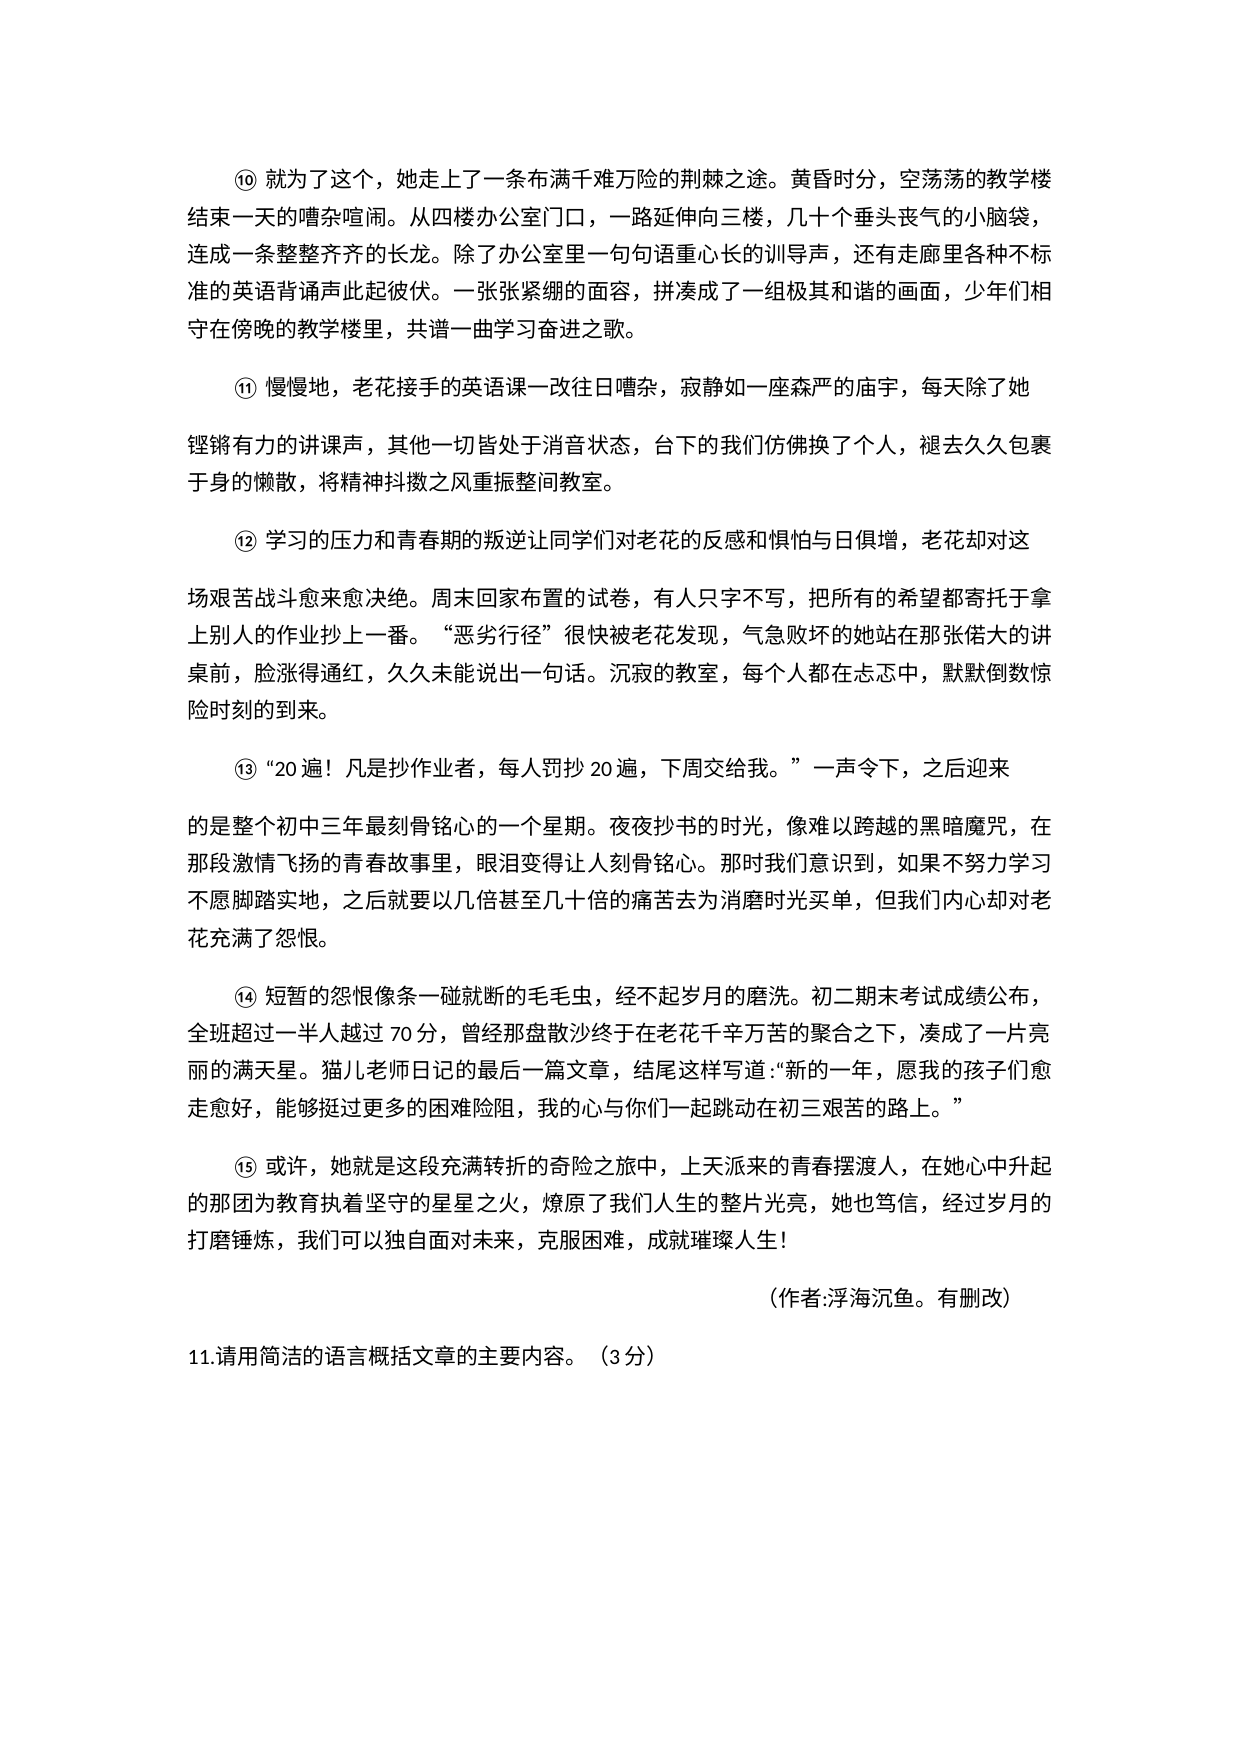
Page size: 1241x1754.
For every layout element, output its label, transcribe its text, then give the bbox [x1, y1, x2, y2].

list 铿锵有力的讲课声，其他一切皆处于消音状态，台下的我们仿佛换了个人，褪去久久包裹于身的懒散，将精神抖擞之风重振整间教室。 [187, 427, 1053, 497]
list （作者:浮海沉鱼。有删改） [187, 1281, 1053, 1313]
list ⑭短暂的怨恨像条一碰就断的毛毛虫，经不起岁月的磨洗。初二期末考试成绩公布，全班超过一半人越过70分，曾经那盘散沙终于在老花千辛万苦的聚合之下，凑成了一片亮丽的满天星。猫儿老师日记的最后一篇文章，结尾这样写道:“新的一年，愿我的孩子们愈走愈好，能够挺过更多的困难险阻，我的心与你们一起跳动在初三艰苦的路上。” [187, 978, 1053, 1123]
list ⑪慢慢地，老花接手的英语课一改往日嘈杂，寂静如一座森严的庙宇，每天除了她 [187, 369, 1053, 402]
list ⑩就为了这个，她走上了一条布满千难万险的荆棘之途。黄昏时分，空荡荡的教学楼结束一天的嘈杂喧闹。从四楼办公室门口，一路延伸向三楼，几十个垂头丧气的小脑袋，连成一条整整齐齐的长龙。除了办公室里一句句语重心长的训导声，还有走廊里各种不标准的英语背诵声此起彼伏。一张张紧绷的面容，拼凑成了一组极其和谐的画面，少年们相守在傍晚的教学楼里，共谱一曲学习奋进之歌。 [187, 162, 1053, 344]
list ⑫学习的压力和青春期的叛逆让同学们对老花的反感和惧怕与日俱增，老花却对这 [187, 522, 1053, 555]
list ⑬ “20遍！凡是抄作业者，每人罚抄20遍，下周交给我。”一声令下，之后迎来 [187, 750, 1053, 783]
list 的是整个初中三年最刻骨铭心的一个星期。夜夜抄书的时光，像难以跨越的黑暗魔咒，在那段激情飞扬的青春故事里，眼泪变得让人刻骨铭心。那时我们意识到，如果不努力学习，不愿脚踏实地，之后就要以几倍甚至几十倍的痛苦去为消磨时光买单，但我们内心却对老花充满了怨恨。 [187, 808, 1053, 953]
list ⑮或许，她就是这段充满转折的奇险之旅中，上天派来的青春摆渡人，在她心中升起的那团为教育执着坚守的星星之火，燎原了我们人生的整片光亮，她也笃信，经过岁月的打磨锤炼，我们可以独自面对未来，克服困难，成就璀璨人生！ [187, 1148, 1053, 1255]
list 场艰苦战斗愈来愈决绝。周末回家布置的试卷，有人只字不写，把所有的希望都寄托于拿上别人的作业抄上一番。“恶劣行径”很快被老花发现，气急败坏的她站在那张偌大的讲桌前，脸涨得通红，久久未能说出一句话。沉寂的教室，每个人都在忐忑中，默默倒数惊险时刻的到来。 [187, 581, 1053, 725]
list 11.请用简洁的语言概括文章的主要内容。（3分） [187, 1339, 1053, 1371]
